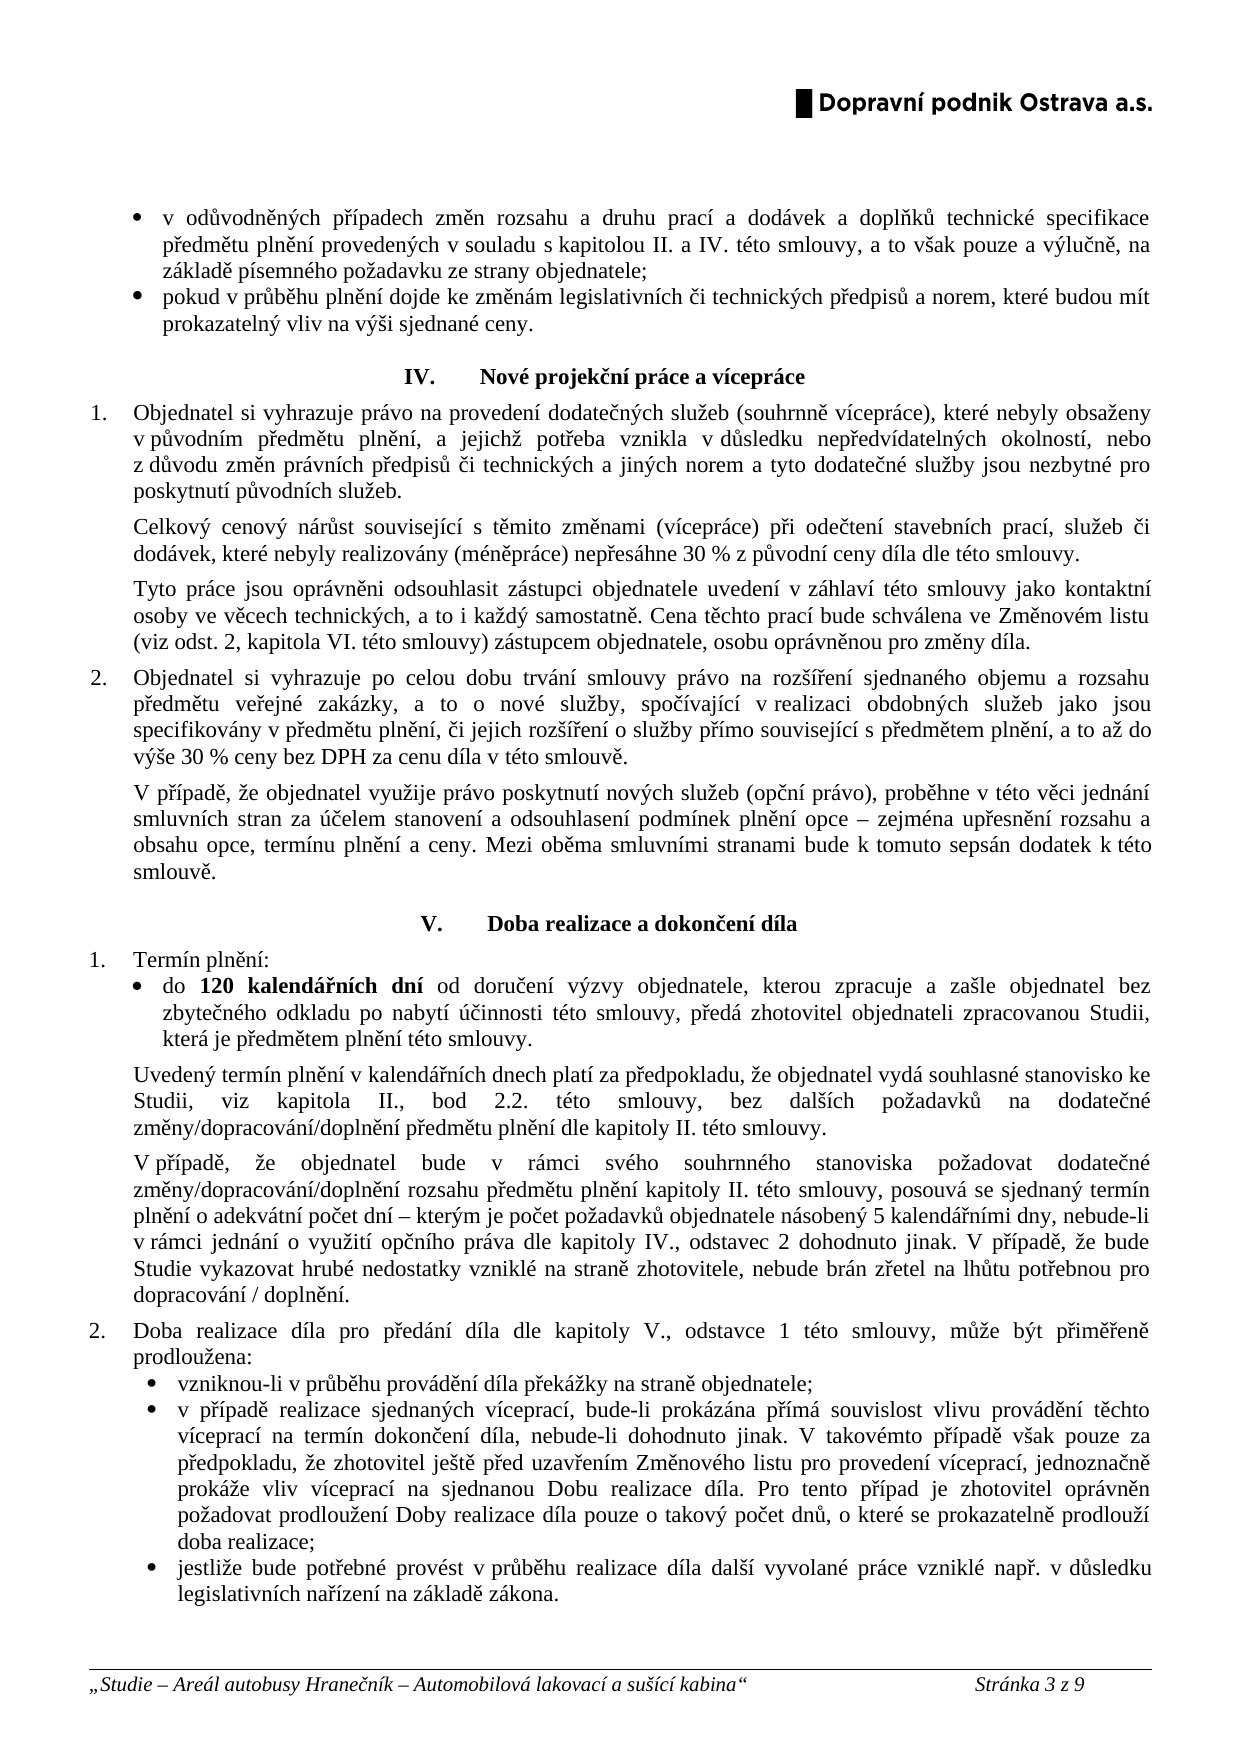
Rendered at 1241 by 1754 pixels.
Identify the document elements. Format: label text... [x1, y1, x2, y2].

list Termín plnění: [89, 946, 1152, 972]
list Doba realizace díla pro předání díla dle kapitoly V., odstavce 1 této smlouvy, může být přiměřeně prodloužena: [89, 1317, 1152, 1369]
list Objednatel si vyhrazuje právo na provedení dodatečných služeb (souhrnně vícepráce), které nebyly obsaženy v původním předmětu plnění, a jejichž potřeba vznikla v důsledku nepředvídatelných okolností, nebo z důvodu změn právních předpisů či technických a jiných norem a tyto dodatečné služby jsou nezbytné pro poskytnutí původních služeb. [90, 398, 1152, 504]
text jestliže bude potřebné provést v průběhu realizace díla další vyvolané práce vzniklé např. v důsledku legislativních nařízení na základě zákona. [148, 1554, 1152, 1607]
text Uvedený termín plnění v kalendářních dnech platí za předpokladu, že objednatel vydá souhlasné stanovisko ke Studii, viz kapitola II., bod 2.2. této smlouvy, bez dalších požadavků na dodatečné změny/dopracování/doplnění předmětu plnění dle kapitoly II. této smlouvy. [133, 1061, 1152, 1140]
text Celkový cenový nárůst související s těmito změnami (vícepráce) při odečtení stavebních prací, služeb či dodávek, které nebyly realizovány (méněpráce) nepřesáhne 30 % z původní ceny díla dle této smlouvy. [133, 513, 1152, 566]
text Tyto práce jsou oprávněni odsouhlasit zástupci objednatele uvedení v záhlaví této smlouvy jako kontaktní osoby ve věcech technických, a to i každý samostatně. Cena těchto prací bude schválena ve Změnovém listu (viz odst. 2, kapitola VI. této smlouvy) zástupcem objednatele, osobu oprávněnou pro změny díla. [133, 575, 1152, 654]
list v odůvodněných případech změn rozsahu a druhu prací a dodávek a doplňků technické specifikace předmětu plnění provedených v souladu s kapitolou II. a IV. této smlouvy, a to však pouze a výlučně, na základě písemného požadavku ze strany objednatele; [133, 204, 1152, 283]
text V případě, že objednatel využije právo poskytnutí nových služeb (opční právo), proběhne v této věci jednání smluvních stran za účelem stanovení a odsouhlasení podmínek plnění opce – zejména upřesnění rozsahu a obsahu opce, termínu plnění a ceny. Mezi oběma smluvními stranami bude k tomuto sepsán dodatek k této smlouvě. [133, 779, 1152, 884]
text do 120 kalendářních dní od doručení výzvy objednatele, kterou zpracuje a zašle objednatel bez zbytečného odkladu po nabytí účinnosti této smlouvy, předá zhotovitel objednateli zpracovanou Studii, která je předmětem plnění této smlouvy. [133, 972, 1152, 1052]
text V případě, že objednatel bude v rámci svého souhrnného stanoviska požadovat dodatečné změny/dopracování/doplnění rozsahu předmětu plnění kapitoly II. této smlouvy, posouvá se sjednaný termín plnění o adekvátní počet dní – kterým je počet požadavků objednatele násobený 5 kalendářními dny, nebude-li v rámci jednání o využití opčního práva dle kapitoly IV., odstavec 2 dohodnuto jinak. V případě, že bude Studie vykazovat hrubé nedostatky vzniklé na straně zhotovitele, nebude brán zřetel na lhůtu potřebnou pro dopracování / doplnění. [133, 1149, 1152, 1307]
list Nové projekční práce a vícepráce [89, 363, 1152, 389]
list Doba realizace a dokončení díla [89, 910, 1152, 937]
text vzniknou-li v průběhu provádění díla překážky na straně objednatele; [148, 1369, 1152, 1396]
list Objednatel si vyhrazuje po celou dobu trvání smlouvy právo na rozšíření sjednaného objemu a rozsahu předmětu veřejné zakázky, a to o nové služby, spočívající v realizaci obdobných služeb jako jsou specifikovány v předmětu plnění, či jejich rozšíření o služby přímo související s předmětem plnění, a to až do výše 30 % ceny bez DPH za cenu díla v této smlouvě. [90, 664, 1152, 769]
list pokud v průběhu plnění dojde ke změnám legislativních či technických předpisů a norem, které budou mít prokazatelný vliv na výši sjednané ceny. [133, 283, 1152, 336]
picture [795, 89, 1152, 118]
text v případě realizace sjednaných víceprací, bude-li prokázána přímá souvislost vlivu provádění těchto víceprací na termín dokončení díla, nebude-li dohodnuto jinak. V takovémto případě však pouze za předpokladu, že zhotovitel ještě před uzavřením Změnového listu pro provedení víceprací, jednoznačně prokáže vliv víceprací na sjednanou Dobu realizace díla. Pro tento případ je zhotovitel oprávněn požadovat prodloužení Doby realizace díla pouze o takový počet dnů, o které se prokazatelně prodlouží doba realizace; [148, 1396, 1152, 1554]
